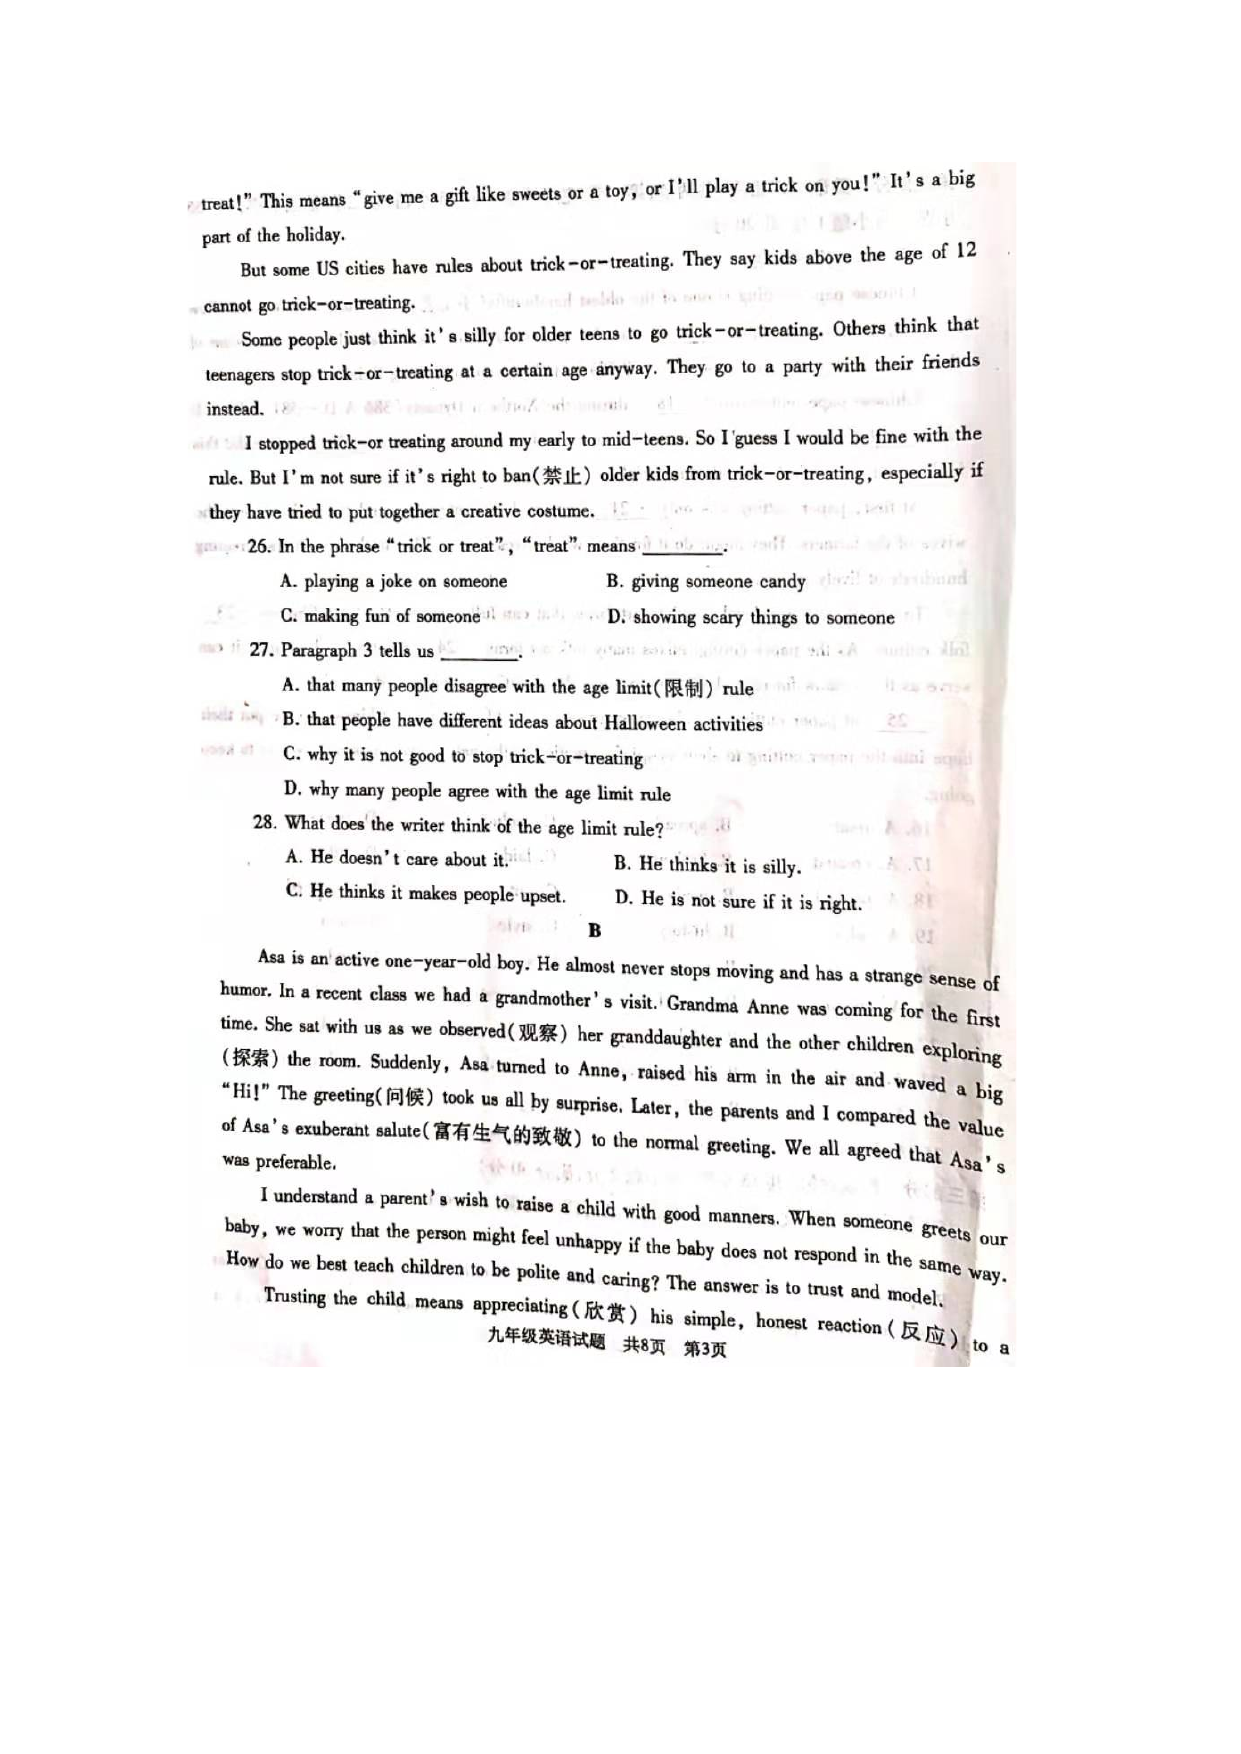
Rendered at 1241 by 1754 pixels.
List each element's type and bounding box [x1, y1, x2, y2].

picture [187, 162, 1017, 1367]
